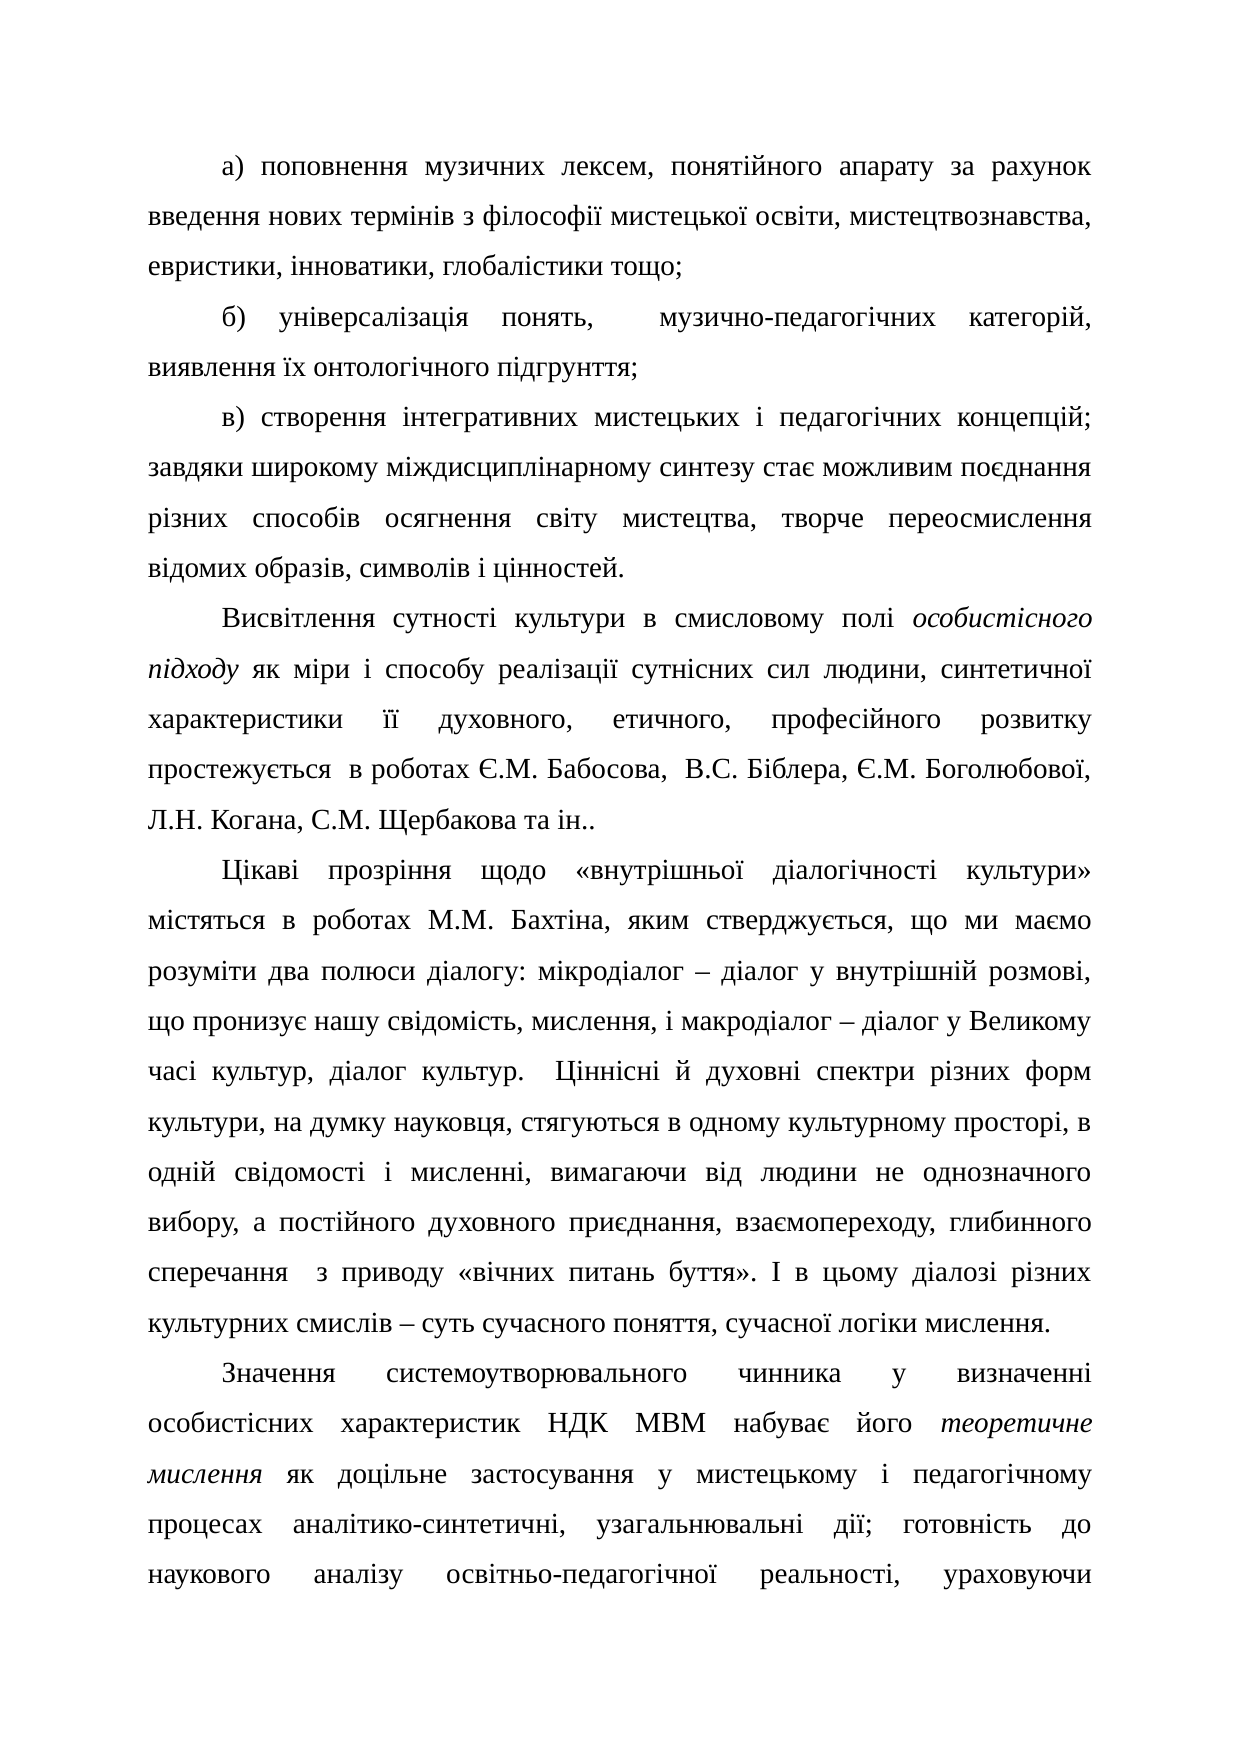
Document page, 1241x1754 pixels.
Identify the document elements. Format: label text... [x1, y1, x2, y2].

text а) поповнення музичних лексем, понятійного апарату за рахунок введення нових термінів з філософії мистецької освіти, мистецтвознавства, евристики, інноватики, глобалістики тощо; [148, 148, 1092, 282]
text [148, 1355, 1092, 1590]
text в) створення інтегративних мистецьких і педагогічних концепцій; завдяки широкому міждисциплінарному синтезу стає можливим поєднання різних способів осягнення світу мистецтва, творче переосмислення відомих образів, символів і цінностей. [148, 399, 1092, 584]
text Висвітлення сутності культури в смисловому полі особистісного підходу як міри і способу реалізації сутнісних сил людини, синтетичної характеристики її духовного, етичного, професійного розвитку простежується в роботах Є.М. Бабосова, В.С. Біблера, Є.М. Боголюбової, Л.Н. Когана, С.М. Щербакова та ін.. [148, 601, 1092, 835]
text Цікаві прозріння щодо «внутрішньої діалогічності культури» містяться в роботах М.М. Бахтіна, яким стверджується, що ми маємо розуміти два полюси діалогу: мікродіалог – діалог у внутрішній розмові, що пронизує нашу свідомість, мислення, і макродіалог – діалог у Великому часі культур, діалог культур. Ціннісні й духовні спектри різних форм культури, на думку науковця, стягуються в одному культурному просторі, в одній свідомості і мисленні, вимагаючи від людини не однозначного вибору, а постійного духовного приєднання, взаємопереходу, глибинного сперечання з приводу «вічних питань буття». І в цьому діалозі різних культурних смислів – суть сучасного поняття, сучасної логіки мислення. [148, 852, 1092, 1338]
text б) універсалізація понять, музично-педагогічних категорій, виявлення їх онтологічного підгрунття; [148, 299, 1092, 382]
